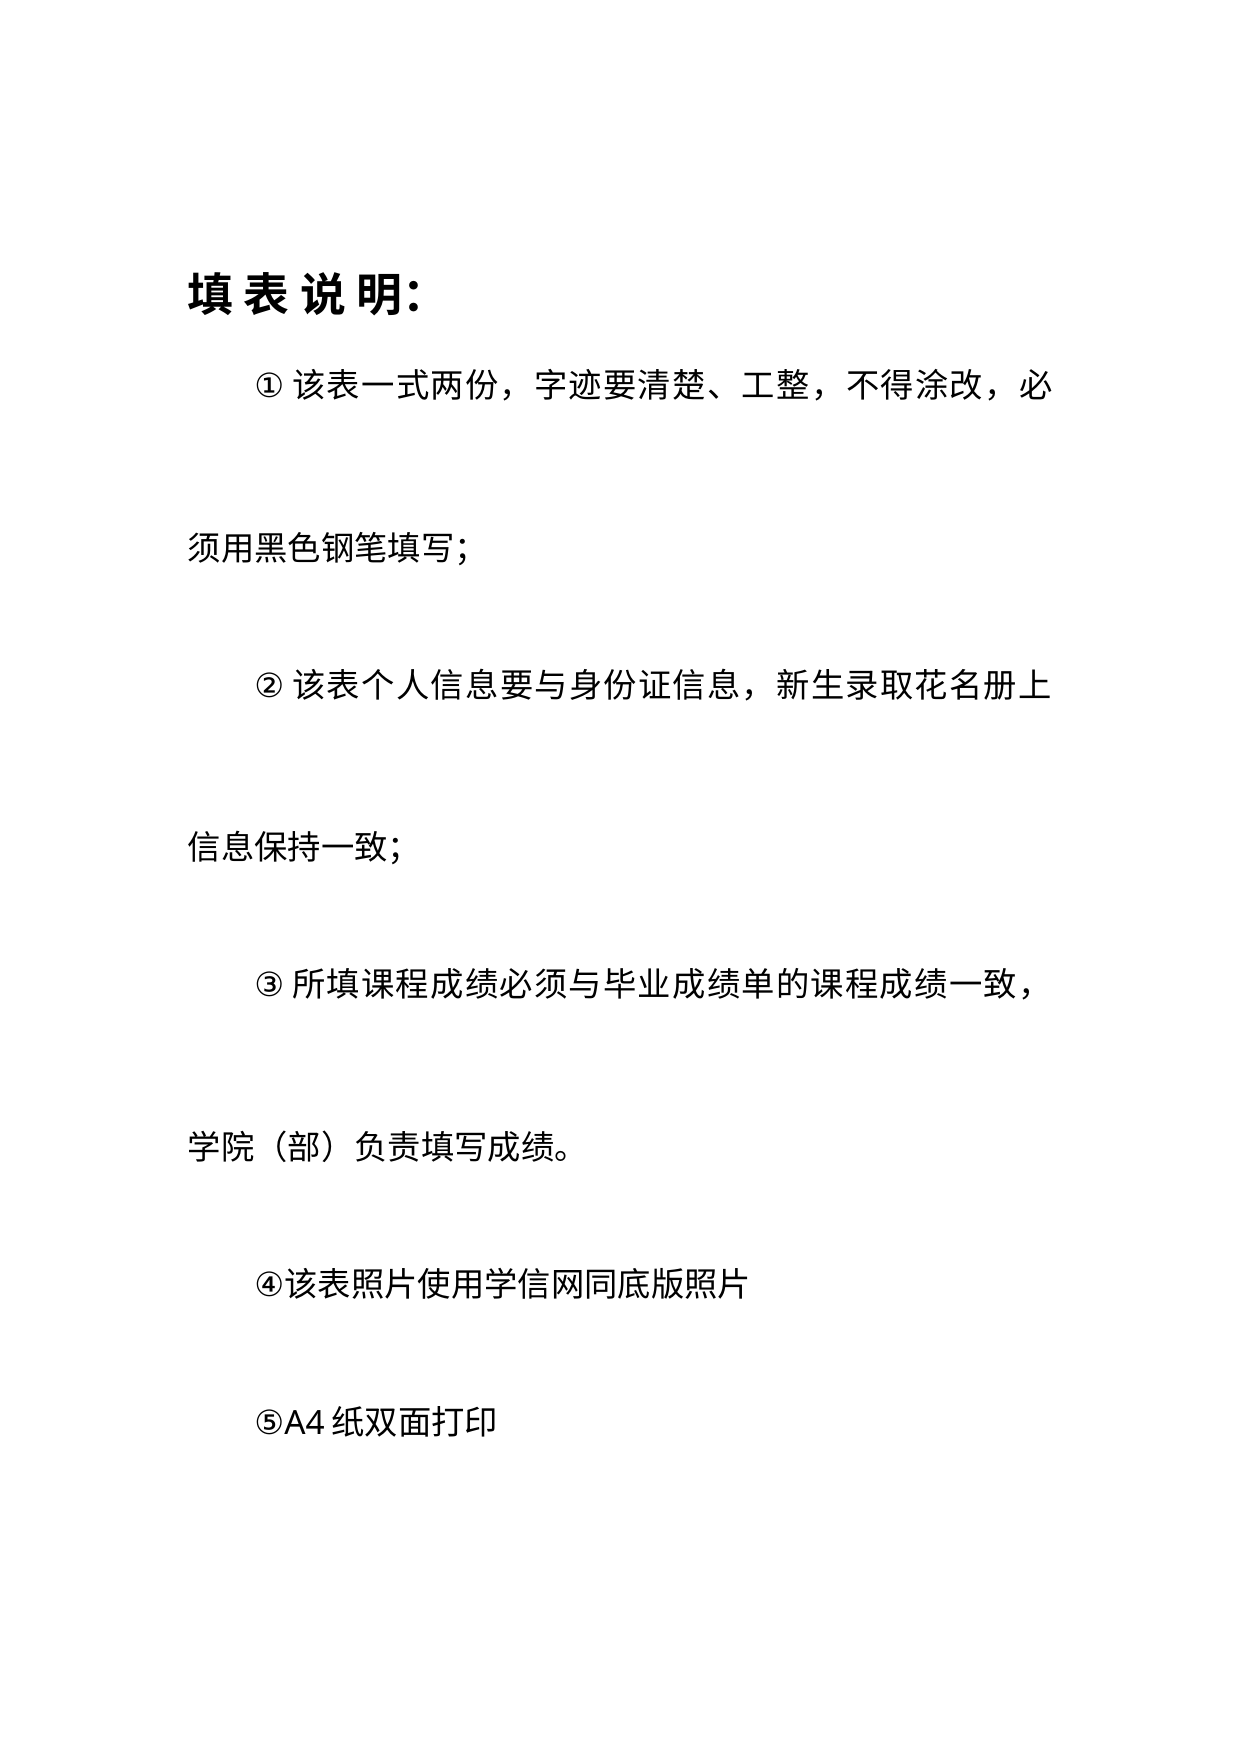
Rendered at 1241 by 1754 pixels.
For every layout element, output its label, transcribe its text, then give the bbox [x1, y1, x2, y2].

text 填 表 说 明： [187, 243, 1053, 341]
text ②该表个人信息要与身份证信息，新生录取花名册上信息保持一致； [187, 650, 1053, 878]
text ①该表一式两份，字迹要清楚、工整，不得涂改，必须用黑色钢笔填写； [187, 350, 1053, 578]
text ⑤A4纸双面打印 [187, 1387, 1053, 1452]
text ③所填课程成绩必须与毕业成绩单的课程成绩一致，学院（部）负责填写成绩。 [187, 950, 1053, 1177]
text ④该表照片使用学信网同底版照片 [187, 1250, 1053, 1315]
